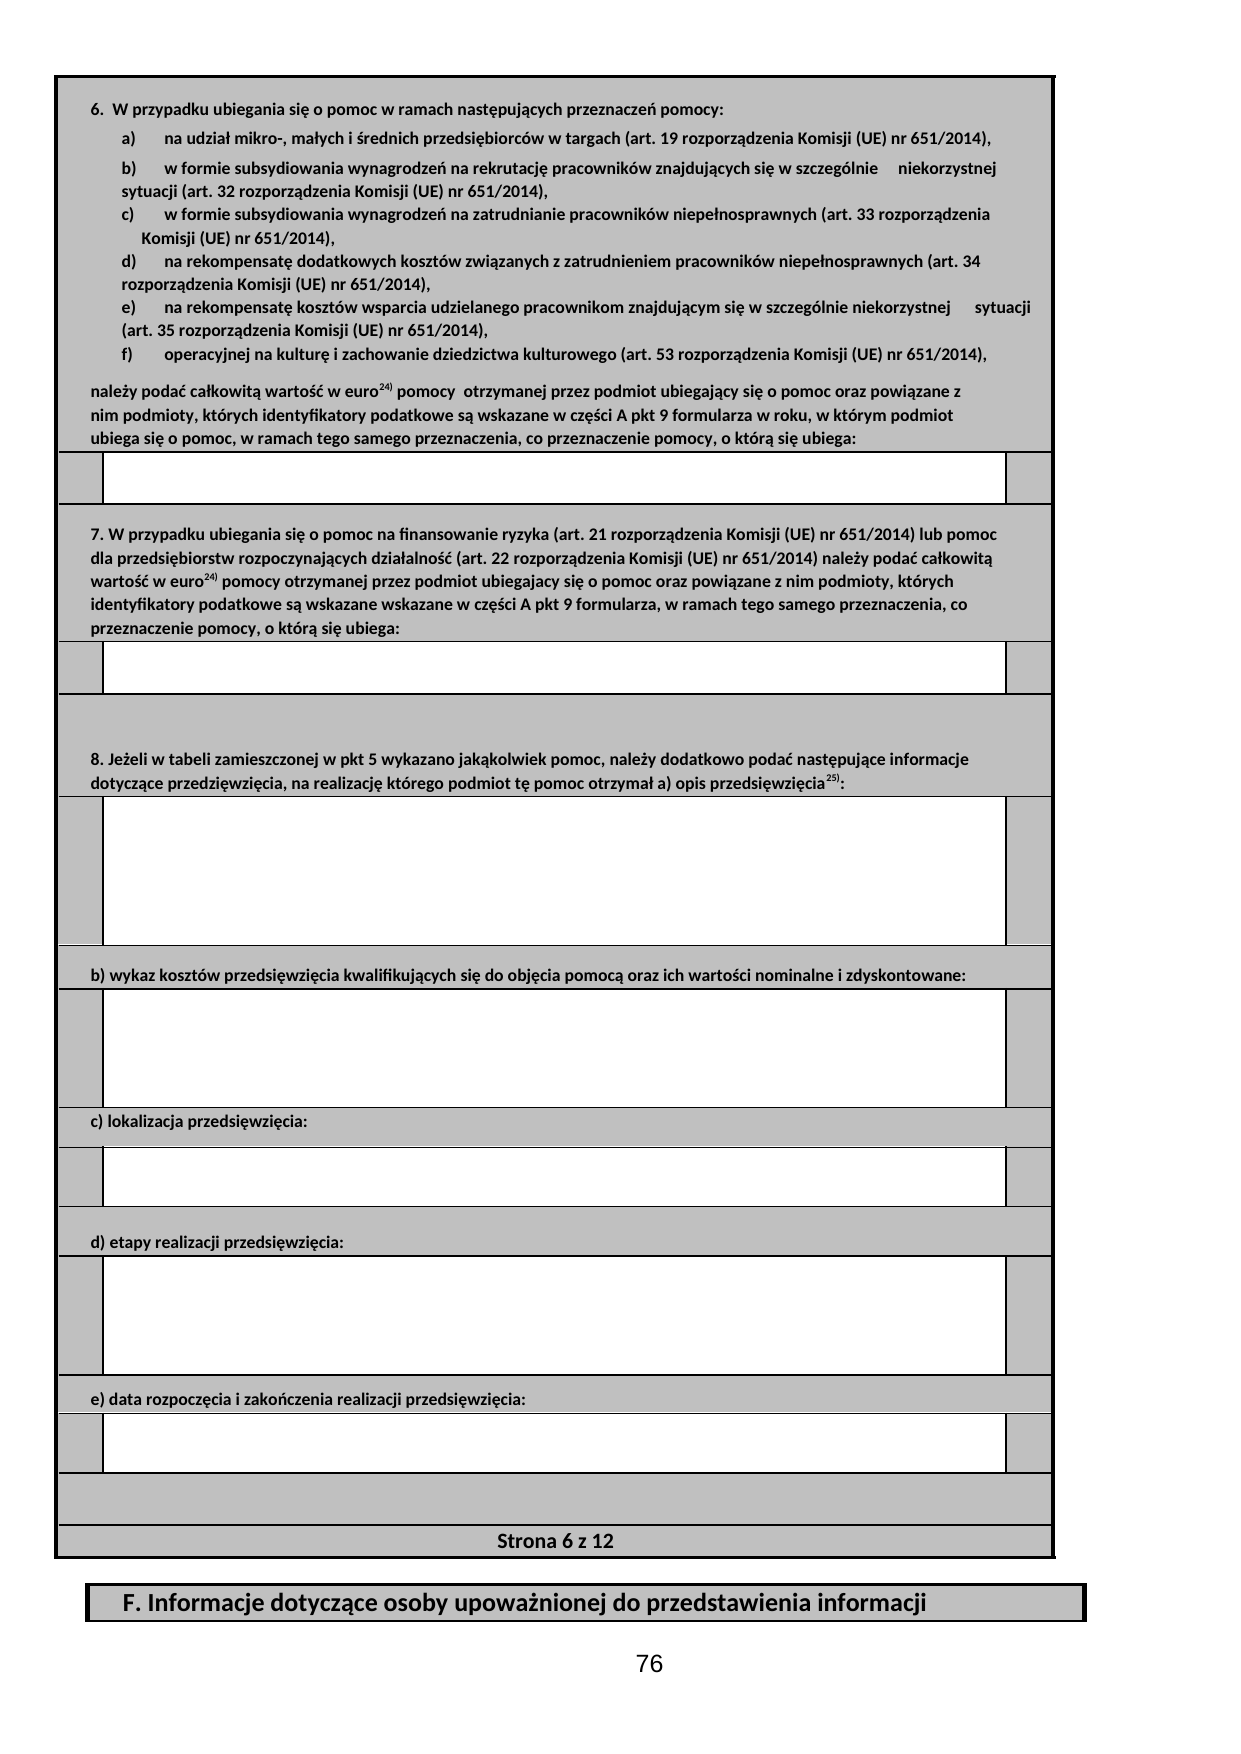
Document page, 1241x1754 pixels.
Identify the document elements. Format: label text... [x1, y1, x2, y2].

table_cell [104, 453, 1005, 503]
table_cell [1007, 1148, 1051, 1206]
table_cell [58, 797, 102, 944]
table_cell [104, 1414, 1005, 1472]
table_cell 8. Jeżeli w tabeli zamieszczonej w pkt 5 wykazano jakąkolwiek pomoc, należy dodatkowo podać następujące informacje dotyczące przedzięwzięcia, na realizację którego podmiot tę pomoc otrzymał a) opis przedsięwzięcia25): [58, 694, 1051, 796]
table_cell e) data rozpoczęcia i zakończenia realizacji przedsięwzięcia: [58, 1375, 1051, 1412]
table_cell [104, 642, 1005, 693]
table_cell [1007, 453, 1051, 503]
table_cell 7. W przypadku ubiegania się o pomoc na finansowanie ryzyka (art. 21 rozporządzenia Komisji (UE) nr 651/2014) lub pomoc dla przedsiębiorstw rozpoczynających działalność (art. 22 rozporządzenia Komisji (UE) nr 651/2014) należy podać całkowitą wartość w euro24) pomocy otrzymanej przez podmiot ubiegajacy się o pomoc oraz powiązane z nim podmioty, których identyfikatory podatkowe są wskazane wskazane w części A pkt 9 formularza, w ramach tego samego przeznaczenia, co przeznaczenie pomocy, o którą się ubiega: [58, 504, 1051, 641]
table_cell [58, 1414, 102, 1472]
table_cell [58, 1473, 1051, 1524]
table_cell [58, 452, 102, 503]
table_cell [58, 642, 102, 693]
table_cell [104, 1257, 1005, 1374]
table_cell [1007, 797, 1051, 944]
table_cell [1007, 642, 1051, 693]
table_cell [1007, 1257, 1051, 1374]
table_cell [58, 1256, 102, 1374]
table_cell [58, 989, 102, 1107]
table_cell [104, 797, 1005, 944]
table_header 6. W przypadku ubiegania się o pomoc w ramach następujących przeznaczeń pomocy: na udział mikro-, małych i średnich przedsiębiorców w targach (art. 19 rozporządzenia Komisji (UE) nr 651/2014), w formie subsydiowania wynagrodzeń na rekrutację pracowników znajdujących się w szczególnie niekorzystnej sytuacji (art. 32 rozporządzenia Komisji (UE) nr 651/2014), w formie subsydiowania wynagrodzeń na zatrudnianie pracowników niepełnosprawnych (art. 33 rozporządzenia Komisji (UE) nr 651/2014), na rekompensatę dodatkowych kosztów związanych z zatrudnieniem pracowników niepełnosprawnych (art. 34 rozporządzenia Komisji (UE) nr 651/2014), na rekompensatę kosztów wsparcia udzielanego pracownikom znajdującym się w szczególnie niekorzystnej sytuacji (art. 35 rozporządzenia Komisji (UE) nr 651/2014), operacyjnej na kulturę i zachowanie dziedzictwa kulturowego (art. 53 rozporządzenia Komisji (UE) nr 651/2014), należy podać całkowitą wartość w euro24) pomocy otrzymanej przez podmiot ubiegający się o pomoc oraz powiązane z nim podmioty, których identyfikatory podatkowe są wskazane w części A pkt 9 formularza w roku, w którym podmiot ubiega się o pomoc, w ramach tego samego przeznaczenia, co przeznaczenie pomocy, o którą się ubiega: [58, 78, 1051, 451]
table_cell [1007, 990, 1051, 1107]
table_cell [104, 990, 1005, 1107]
table_cell c) lokalizacja przedsięwzięcia: [58, 1108, 1051, 1146]
table_cell [58, 1148, 102, 1206]
table_cell Strona 6 z 12 [58, 1525, 1051, 1556]
table_cell [1007, 1414, 1051, 1472]
table_header F. Informacje dotyczące osoby upoważnionej do przedstawienia informacji [90, 1586, 1082, 1620]
table_cell [104, 1148, 1005, 1206]
table_cell d) etapy realizacji przedsięwzięcia: [58, 1207, 1051, 1255]
table_cell b) wykaz kosztów przedsięwzięcia kwalifikujących się do objęcia pomocą oraz ich wartości nominalne i zdyskontowane: [58, 946, 1051, 988]
